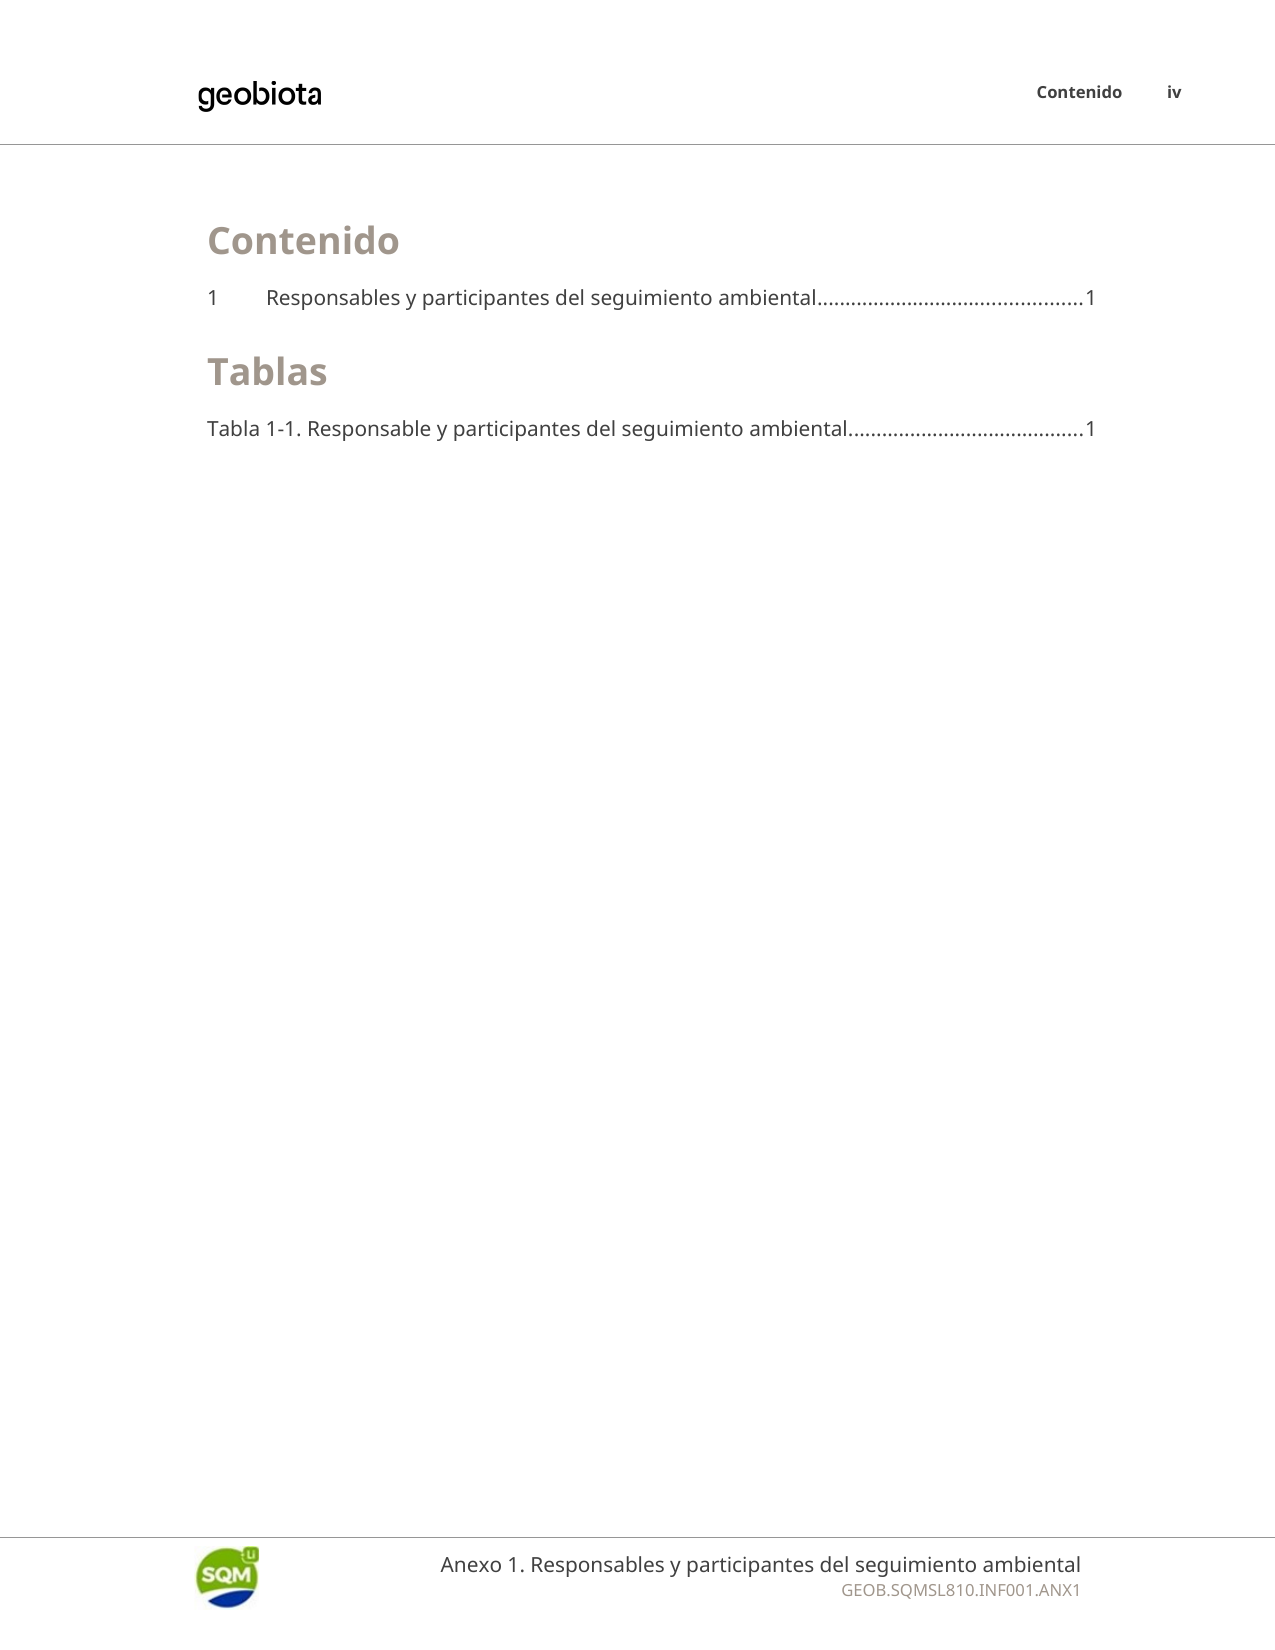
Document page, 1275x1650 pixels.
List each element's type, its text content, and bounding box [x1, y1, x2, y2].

text 1 Responsables y participantes del seguimiento ambiental 1 [207, 283, 1098, 311]
picture [198, 81, 321, 112]
text Contenido [207, 214, 1098, 265]
picture [194, 1546, 260, 1610]
text Tablas [207, 346, 1098, 397]
text Tabla 1-1. Responsable y participantes del seguimiento ambiental. 1 [207, 414, 1098, 443]
